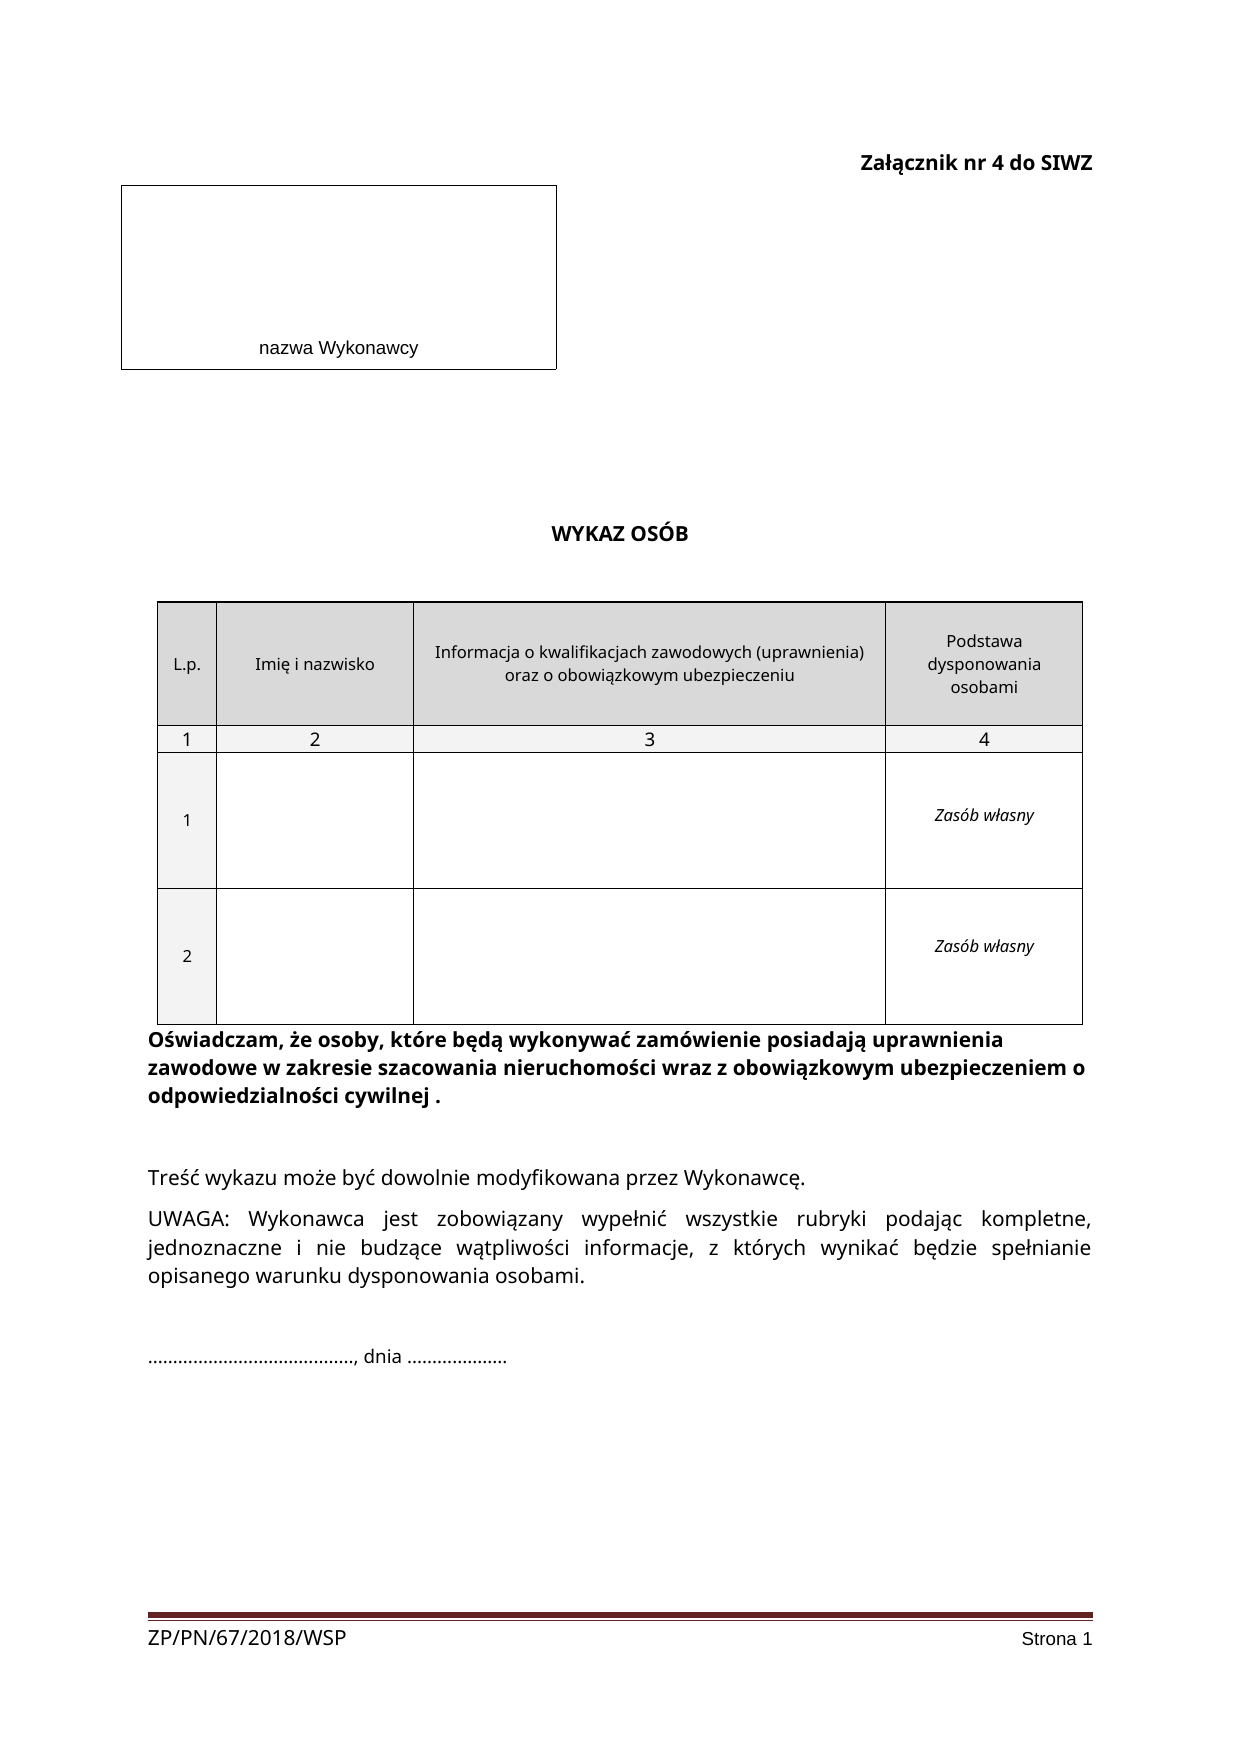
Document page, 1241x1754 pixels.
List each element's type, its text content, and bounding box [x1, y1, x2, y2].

table_cell [414, 753, 885, 888]
table_header Podstawa dysponowania osobami [886, 603, 1082, 725]
table_header Informacja o kwalifikacjach zawodowych (uprawnienia) oraz o obowiązkowym ubezpieczeniu [414, 603, 885, 725]
table_cell [217, 753, 413, 888]
table_header L.p. [158, 603, 216, 725]
table_cell Zasób własny [886, 889, 1082, 1024]
text Oświadczam, że osoby, które będą wykonywać zamówienie posiadają uprawnienia zawodowe w zakresie szacowania nieruchomości wraz z obowiązkowym ubezpieczeniem o odpowiedzialności cywilnej . [148, 1025, 1093, 1110]
table_cell 1 [158, 726, 216, 752]
table_cell 1 [158, 753, 216, 888]
table_cell 3 [414, 726, 885, 752]
text WYKAZ OSÓB [148, 519, 1093, 548]
table_cell 2 [158, 889, 216, 1024]
table_cell 4 [886, 726, 1082, 752]
text Treść wykazu może być dowolnie modyfikowana przez Wykonawcę. [148, 1163, 1093, 1192]
table_header Imię i nazwisko [217, 603, 413, 725]
table_cell Zasób własny [886, 753, 1082, 888]
text Załącznik nr 4 do SIWZ [148, 148, 1093, 176]
table_cell [414, 889, 885, 1024]
table_cell 2 [217, 726, 413, 752]
table_cell [217, 889, 413, 1024]
text ........................................., dnia .................... [148, 1344, 1093, 1369]
text UWAGA: Wykonawca jest zobowiązany wypełnić wszystkie rubryki podając kompletne, jednoznaczne i nie budzące wątpliwości informacje, z których wynikać będzie spełnianie opisanego warunku dysponowania osobami. [148, 1204, 1093, 1290]
